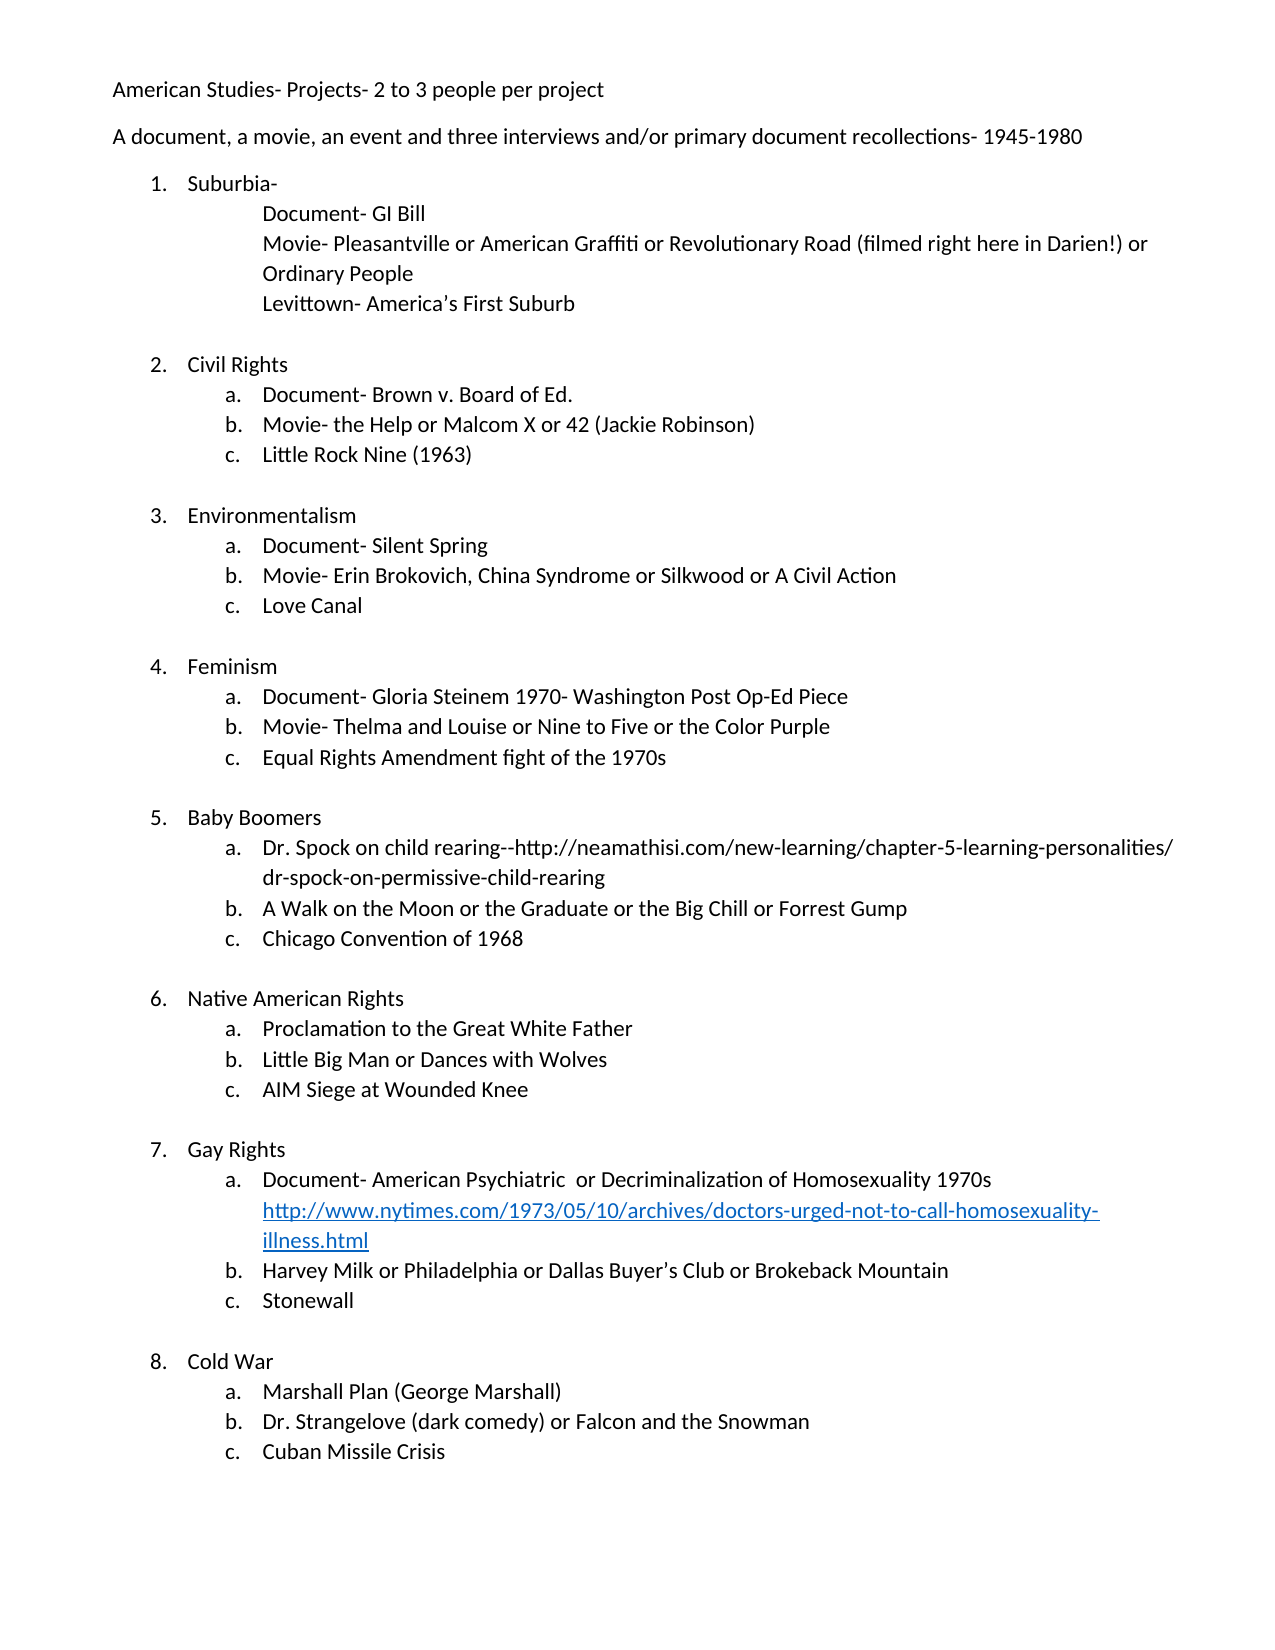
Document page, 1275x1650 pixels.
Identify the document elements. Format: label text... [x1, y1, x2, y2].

list A Walk on the Moon or the Graduate or the Big Chill or Forrest Gump [225, 894, 1200, 922]
list Document- Silent Spring [225, 531, 1200, 559]
list Document- GI Bill [262, 199, 1200, 227]
list Civil Rights [150, 350, 1200, 378]
list Little Big Man or Dances with Wolves [225, 1045, 1200, 1073]
list Movie- Pleasantville or American Graffiti or Revolutionary Road (filmed right here in Darien!) or Ordinary People [262, 229, 1200, 287]
list Document- American Psychiatric or Decriminalization of Homosexuality 1970s [225, 1166, 1200, 1194]
list Little Rock Nine (1963) [225, 441, 1200, 469]
list Baby Boomers [150, 803, 1200, 831]
list Proclamation to the Great White Father [225, 1014, 1200, 1043]
list Document- Gloria Steinem 1970- Washington Post Op-Ed Piece [225, 682, 1200, 710]
list Equal Rights Amendment fight of the 1970s [225, 743, 1200, 771]
list Cold War [150, 1347, 1200, 1375]
list Movie- Erin Brokovich, China Syndrome or Silkwood or A Civil Action [225, 561, 1200, 589]
list AIM Siege at Wounded Knee [225, 1075, 1200, 1103]
list Levittown- America’s First Suburb [262, 289, 1200, 318]
list Gay Rights [150, 1135, 1200, 1163]
list Stonewall [225, 1286, 1200, 1314]
list Dr. Strangelove (dark comedy) or Falcon and the Snowman [225, 1407, 1200, 1435]
list Suburbia- [150, 169, 1200, 197]
list Harvey Milk or Philadelphia or Dallas Buyer’s Club or Brokeback Mountain [225, 1256, 1200, 1284]
list Cuban Missile Crisis [225, 1437, 1200, 1466]
list Environmentalism [150, 501, 1200, 529]
list http://www.nytimes.com/1973/05/10/archives/doctors-urged-not-to-call-homosexuality-illness.html [262, 1196, 1200, 1254]
text American Studies- Projects- 2 to 3 people per project [112, 75, 1200, 103]
list Movie- Thelma and Louise or Nine to Five or the Color Purple [225, 712, 1200, 741]
list Document- Brown v. Board of Ed. [225, 380, 1200, 408]
list Dr. Spock on child rearing--http://neamathisi.com/new-learning/chapter-5-learning-personalities/dr-spock-on-permissive-child-rearing [225, 833, 1200, 892]
list Love Canal [225, 592, 1200, 620]
text A document, a movie, an event and three interviews and/or primary document recollections- 1945-1980 [112, 122, 1200, 150]
list Native American Rights [150, 984, 1200, 1012]
list Chicago Convention of 1968 [225, 924, 1200, 952]
list Feminism [150, 652, 1200, 680]
list Movie- the Help or Malcom X or 42 (Jackie Robinson) [225, 410, 1200, 438]
list Marshall Plan (George Marshall) [225, 1377, 1200, 1405]
